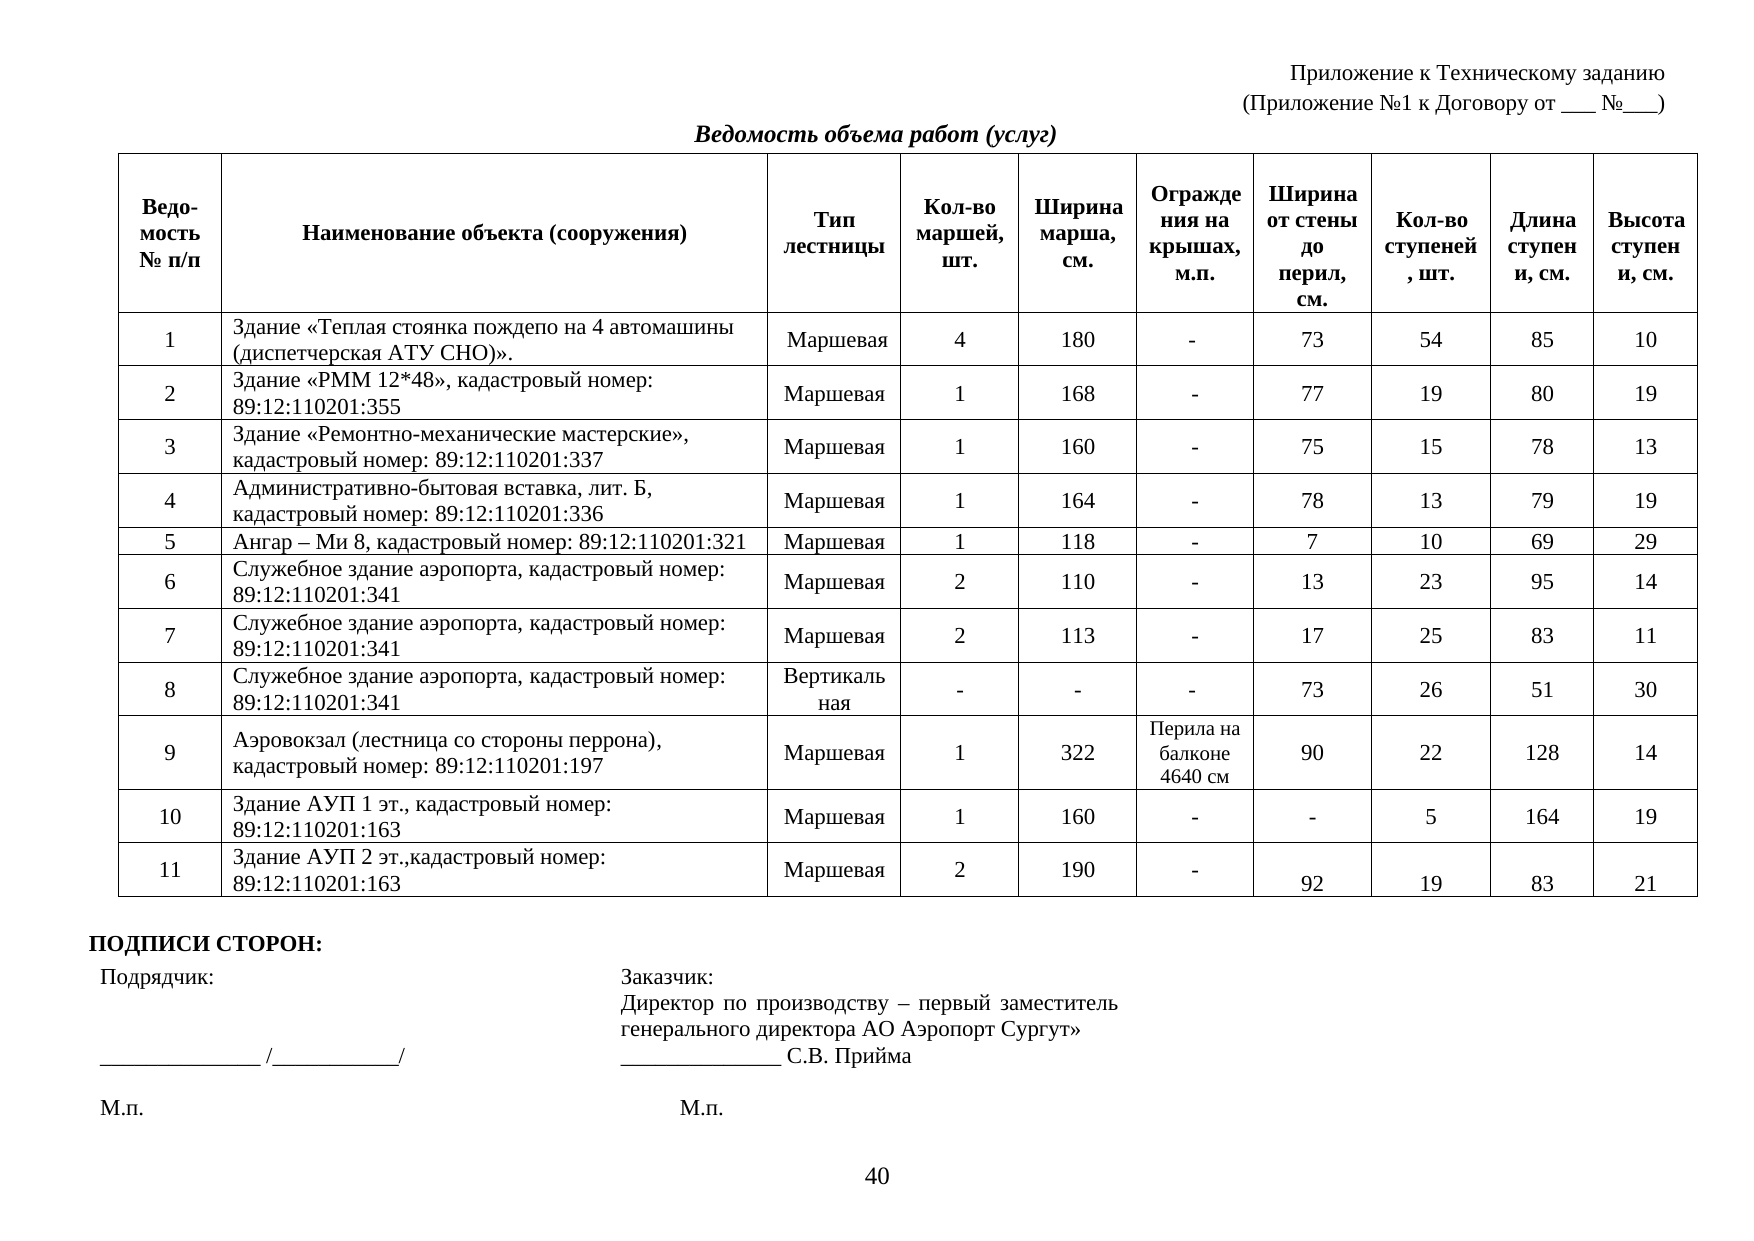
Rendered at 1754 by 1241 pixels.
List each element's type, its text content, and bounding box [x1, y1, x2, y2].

table_cell 2 [901, 843, 1018, 896]
table_cell - [1254, 790, 1371, 842]
table_cell 77 [1254, 366, 1371, 419]
table_header Кол-во маршей, шт. [901, 154, 1018, 312]
table_cell 79 [1491, 474, 1593, 527]
table_cell 80 [1491, 366, 1593, 419]
table_cell 160 [1019, 420, 1136, 473]
table_cell 15 [1372, 420, 1490, 473]
table_cell - [1137, 609, 1253, 662]
table_cell Маршевая [768, 366, 900, 419]
table_cell 164 [1019, 474, 1136, 527]
table_cell Аэровокзал (лестница со стороны перрона), кадастровый номер: 89:12:110201:197 [222, 716, 767, 788]
table_header Высота ступени, см. [1594, 154, 1697, 312]
table_cell 13 [1372, 474, 1490, 527]
table_cell 19 [1594, 366, 1697, 419]
table_cell 13 [1254, 555, 1371, 608]
table_cell - [1137, 474, 1253, 527]
table_cell Здание «Теплая стоянка пождепо на 4 автомашины (диспетчерская АТУ СНО)». [222, 313, 767, 365]
table_cell - [1137, 843, 1253, 896]
table_cell Служебное здание аэропорта, кадастровый номер: 89:12:110201:341 [222, 663, 767, 715]
table_cell 19 [1594, 474, 1697, 527]
table_cell Здание «Ремонтно-механические мастерские», кадастровый номер: 89:12:110201:337 [222, 420, 767, 473]
table_cell 11 [119, 843, 221, 896]
table_cell Маршевая [768, 716, 900, 788]
table_cell 1 [901, 528, 1018, 554]
table_header Ограждения на крышах, м.п. [1137, 154, 1253, 312]
table_cell Административно-бытовая вставка, лит. Б, кадастровый номер: 89:12:110201:336 [222, 474, 767, 527]
table_cell Здание АУП 1 эт., кадастровый номер: 89:12:110201:163 [222, 790, 767, 842]
table_cell - [1019, 663, 1136, 715]
table_cell 1 [901, 420, 1018, 473]
table_cell 1 [901, 366, 1018, 419]
table_cell 30 [1594, 663, 1697, 715]
table_cell 2 [119, 366, 221, 419]
table_cell Маршевая [768, 609, 900, 662]
table_cell 83 [1491, 843, 1593, 896]
table_cell 9 [119, 716, 221, 788]
table_cell Ангар – Ми 8, кадастровый номер: 89:12:110201:321 [222, 528, 767, 554]
table_cell 19 [1372, 843, 1490, 896]
table_cell 21 [1594, 843, 1697, 896]
table_cell 83 [1491, 609, 1593, 662]
table_cell 6 [119, 555, 221, 608]
table_cell 180 [1019, 313, 1136, 365]
text ПОДПИСИ СТОРОН: [89, 930, 1665, 956]
table_cell Маршевая [768, 790, 900, 842]
table_header Ширина от стены до перил, см. [1254, 154, 1371, 312]
table_cell Маршевая [768, 474, 900, 527]
table_cell Маршевая [768, 313, 900, 365]
table_header Ширина марша, см. [1019, 154, 1136, 312]
table_cell - [1137, 420, 1253, 473]
table_cell 51 [1491, 663, 1593, 715]
table_cell - [1137, 366, 1253, 419]
table_cell 7 [1254, 528, 1371, 554]
table_cell Маршевая [768, 555, 900, 608]
table_cell 92 [1254, 843, 1371, 896]
table_cell 69 [1491, 528, 1593, 554]
table_cell 14 [1594, 716, 1697, 788]
table_cell 54 [1372, 313, 1490, 365]
table_cell 164 [1491, 790, 1593, 842]
table_header Кол-во ступеней, шт. [1372, 154, 1490, 312]
table_cell 14 [1594, 555, 1697, 608]
table_cell Здание «РММ 12*48», кадастровый номер: 89:12:110201:355 [222, 366, 767, 419]
table_cell 110 [1019, 555, 1136, 608]
table_header Наименование объекта (сооружения) [222, 154, 767, 312]
table_header Подрядчик: ______________ /___________/ М.п. [89, 963, 609, 1121]
text (Приложение №1 к Договору от ___ №___) [89, 89, 1665, 116]
table_cell 322 [1019, 716, 1136, 788]
table_cell 8 [119, 663, 221, 715]
table_cell 1 [901, 790, 1018, 842]
table_cell 22 [1372, 716, 1490, 788]
table_cell Вертикальная [768, 663, 900, 715]
text Приложение к Техническому заданию [89, 59, 1665, 85]
table_cell 29 [1594, 528, 1697, 554]
table_cell 85 [1491, 313, 1593, 365]
table_cell 190 [1019, 843, 1136, 896]
table_cell 75 [1254, 420, 1371, 473]
table_cell Маршевая [768, 420, 900, 473]
table_cell 160 [1019, 790, 1136, 842]
table_cell 2 [901, 555, 1018, 608]
table_cell 73 [1254, 313, 1371, 365]
table_cell 19 [1372, 366, 1490, 419]
table_cell 5 [1372, 790, 1490, 842]
table_cell Здание АУП 2 эт.,кадастровый номер: 89:12:110201:163 [222, 843, 767, 896]
table_cell 7 [119, 609, 221, 662]
table_cell 78 [1254, 474, 1371, 527]
table_cell 13 [1594, 420, 1697, 473]
table_cell 3 [119, 420, 221, 473]
table_cell 23 [1372, 555, 1490, 608]
text Ведомость объема работ (услуг) [89, 119, 1665, 148]
table_cell 2 [901, 609, 1018, 662]
table_cell 4 [119, 474, 221, 527]
table_cell 17 [1254, 609, 1371, 662]
table_cell 10 [1594, 313, 1697, 365]
table_cell 168 [1019, 366, 1136, 419]
table_cell - [1137, 663, 1253, 715]
table_cell 5 [119, 528, 221, 554]
table_cell 78 [1491, 420, 1593, 473]
table_cell 90 [1254, 716, 1371, 788]
table_header Длина ступени, см. [1491, 154, 1593, 312]
table_cell - [901, 663, 1018, 715]
table_cell 118 [1019, 528, 1136, 554]
table_cell 10 [1372, 528, 1490, 554]
table_cell Маршевая [768, 528, 900, 554]
table_cell 95 [1491, 555, 1593, 608]
table_cell 113 [1019, 609, 1136, 662]
table_cell 1 [901, 474, 1018, 527]
table_cell - [1137, 790, 1253, 842]
table_cell 19 [1594, 790, 1697, 842]
table_cell 11 [1594, 609, 1697, 662]
table_cell 25 [1372, 609, 1490, 662]
table_cell - [1137, 313, 1253, 365]
table_cell - [1137, 555, 1253, 608]
table_cell 1 [901, 716, 1018, 788]
table_header Ведо-мость № п/п [119, 154, 221, 312]
table_cell Маршевая [768, 843, 900, 896]
table_header Тип лестницы [768, 154, 900, 312]
table_cell 4 [901, 313, 1018, 365]
table_cell 73 [1254, 663, 1371, 715]
table_header Заказчик: Директор по производству – первый заместитель генерального директора АО Аэропорт Сургут» ______________ С.В. Прийма М.п. [609, 963, 1130, 1121]
table_cell 1 [119, 313, 221, 365]
table_cell Служебное здание аэропорта, кадастровый номер: 89:12:110201:341 [222, 609, 767, 662]
table_cell 10 [119, 790, 221, 842]
table_cell 26 [1372, 663, 1490, 715]
table_cell Служебное здание аэропорта, кадастровый номер: 89:12:110201:341 [222, 555, 767, 608]
table_cell - [1137, 528, 1253, 554]
table_cell 128 [1491, 716, 1593, 788]
table_cell Перила на балконе 4640 см [1137, 716, 1253, 788]
